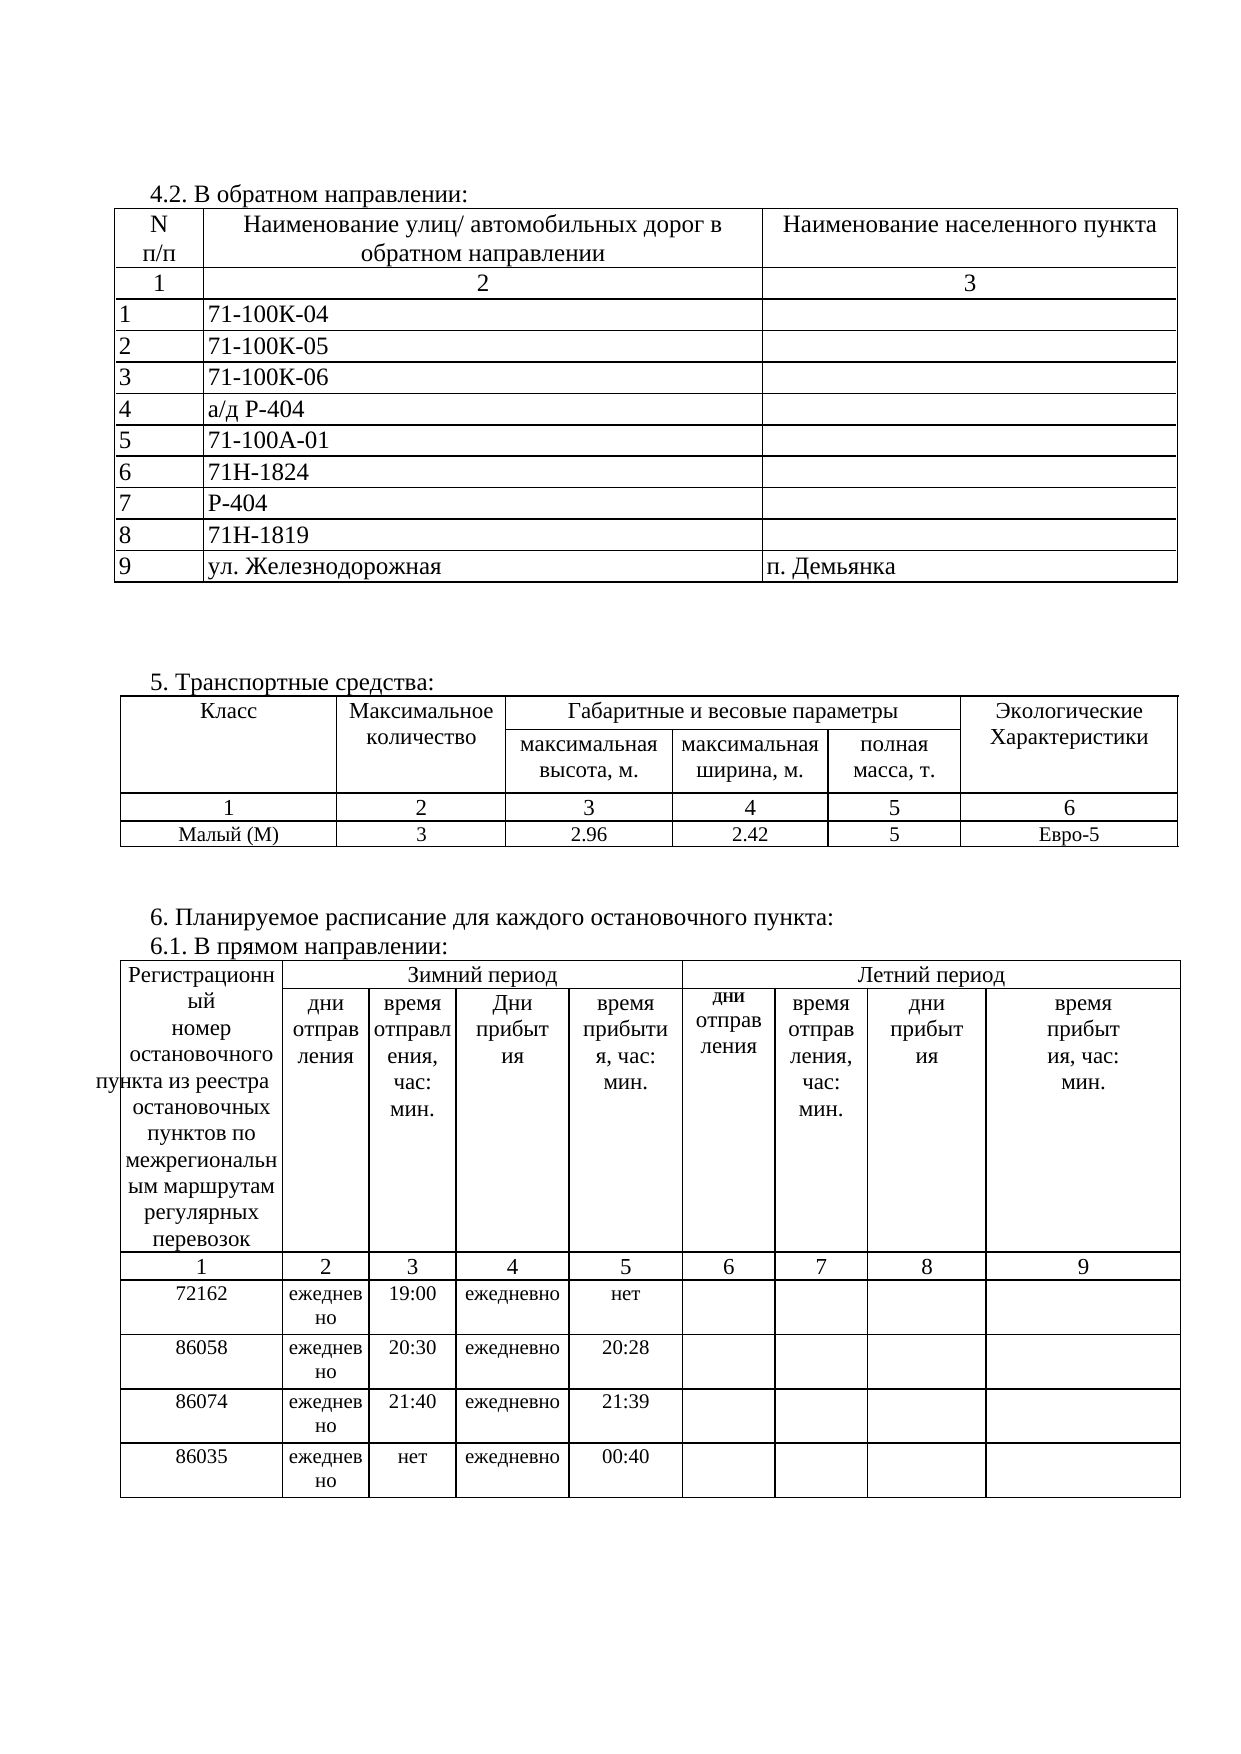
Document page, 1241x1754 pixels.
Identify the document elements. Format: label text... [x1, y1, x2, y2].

table_cell 5 [570, 1253, 682, 1279]
table_cell [868, 1390, 985, 1442]
table_cell 5 [829, 822, 960, 846]
table_cell 7 [776, 1253, 867, 1279]
table_cell [763, 487, 1177, 518]
text 5. Транспортные средства: [150, 667, 1090, 695]
table_cell 2 [115, 331, 203, 361]
table_cell 21:39 [570, 1390, 682, 1442]
table_cell максимальная высота, м. [506, 730, 672, 792]
table_cell дни отправ ления [283, 989, 368, 1251]
table_cell время прибыт ия, час: мин. [987, 989, 1180, 1251]
table_cell 6 [683, 1253, 774, 1279]
text 4.2. В обратном направлении: [150, 179, 1090, 207]
table_header Летний период [683, 961, 1180, 988]
table_cell 7 [115, 488, 203, 518]
table_cell 3 [763, 267, 1177, 298]
table_cell [763, 361, 1177, 392]
table_header Габаритные и весовые параметры [506, 697, 960, 729]
table_cell [763, 298, 1177, 329]
table_header N п/п [115, 209, 203, 267]
text 6. Планируемое расписание для каждого остановочного пункта: [150, 902, 1090, 931]
table_cell нет [570, 1281, 682, 1333]
table_cell [868, 1335, 985, 1388]
table_cell [763, 518, 1177, 550]
table_header Наименование населенного пункта [763, 209, 1177, 267]
table_cell [776, 1281, 867, 1333]
table_cell ежедневно [283, 1390, 368, 1442]
table_cell [987, 1390, 1180, 1442]
table_cell а/д Р-404 [204, 394, 762, 424]
table_cell 2 [337, 794, 505, 820]
table_cell [683, 1444, 774, 1497]
table_header Класс [121, 697, 336, 792]
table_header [121, 961, 282, 1251]
table_cell 4 [115, 394, 203, 424]
table_cell 20:30 [370, 1335, 455, 1388]
table_cell ежедневно [457, 1444, 568, 1497]
table_cell 1 [121, 1253, 282, 1279]
table_cell 00:40 [570, 1444, 682, 1497]
table_cell ежедневно [457, 1390, 568, 1442]
table_cell ежедневно [457, 1335, 568, 1388]
text 6.1. В прямом направлении: [150, 931, 1090, 960]
table_cell [683, 1281, 774, 1333]
table_cell 2.96 [506, 822, 672, 846]
table_cell 2 [283, 1253, 368, 1279]
table_header Максимальное количество [337, 697, 505, 792]
table_cell 71-100К-06 [204, 363, 762, 392]
table_cell [987, 1444, 1180, 1497]
table_cell [868, 1281, 985, 1333]
table_cell время отправ ления, час: мин. [776, 989, 867, 1251]
table_cell 4 [457, 1253, 568, 1279]
table_cell Дни прибыт ия [457, 989, 568, 1251]
table_cell Евро-5 [961, 822, 1177, 846]
table_cell 8 [868, 1253, 985, 1279]
table_cell максимальная ширина, м. [673, 730, 827, 792]
table_cell 1 [115, 299, 203, 329]
table_cell п. Демьянка [763, 550, 1177, 581]
table_cell 3 [337, 822, 505, 846]
table_header Экологические Характеристики [961, 697, 1177, 792]
table_cell 6 [115, 456, 203, 487]
table_cell 71Н-1819 [204, 520, 762, 550]
table_cell нет [370, 1444, 455, 1497]
table_cell 72162 [121, 1281, 282, 1333]
table_cell 9 [115, 551, 203, 581]
table_cell [776, 1444, 867, 1497]
table_cell ежедневно [283, 1335, 368, 1388]
table_cell дни прибыт ия [868, 989, 985, 1251]
table_cell 1 [115, 268, 203, 298]
table_cell время отправл ения, час: мин. [370, 989, 455, 1251]
table_cell 3 [506, 794, 672, 820]
table_cell [987, 1335, 1180, 1388]
table_cell полная масса, т. [829, 730, 960, 792]
table_cell ежедневно [457, 1281, 568, 1333]
table_cell [868, 1444, 985, 1497]
table_cell [763, 330, 1177, 361]
table_cell 2.42 [673, 822, 827, 846]
table_cell [763, 393, 1177, 424]
table_cell 71-100А-01 [204, 426, 762, 455]
table_cell [987, 1281, 1180, 1333]
table_cell [763, 424, 1177, 455]
table_cell 71-100К-04 [204, 300, 762, 329]
table_cell 86035 [121, 1444, 282, 1497]
table_cell ДНИ отправ ления [683, 989, 774, 1251]
table_cell 1 [121, 794, 336, 820]
table_cell время прибыти я, час: мин. [570, 989, 682, 1251]
table_cell 71Н-1824 [204, 457, 762, 487]
table_cell 71-100К-05 [204, 331, 762, 361]
table_cell ежедневно [283, 1281, 368, 1333]
table_cell 9 [987, 1253, 1180, 1279]
table_header Наименование улиц/ автомобильных дорог в обратном направлении [204, 209, 762, 267]
table_cell ежедневно [283, 1444, 368, 1497]
table_cell [763, 455, 1177, 487]
table_cell 86058 [121, 1335, 282, 1388]
table_cell 3 [115, 362, 203, 392]
table_cell 4 [673, 794, 827, 820]
table_cell 2 [204, 268, 762, 298]
table_cell [683, 1335, 774, 1388]
table_cell 19:00 [370, 1281, 455, 1333]
table_header Зимний период [283, 961, 682, 988]
table_cell 5 [115, 425, 203, 455]
table_cell Малый (М) [121, 822, 336, 846]
table_cell 21:40 [370, 1390, 455, 1442]
table_cell 3 [370, 1253, 455, 1279]
table_cell [776, 1390, 867, 1442]
table_cell Р-404 [204, 488, 762, 518]
table_cell 8 [115, 519, 203, 550]
table_cell 86074 [121, 1390, 282, 1442]
table_cell 20:28 [570, 1335, 682, 1388]
table_cell [683, 1390, 774, 1442]
table_cell 5 [829, 794, 960, 820]
table_cell ул. Железнодорожная [204, 551, 762, 581]
table_cell 6 [961, 794, 1177, 820]
table_cell [776, 1335, 867, 1388]
